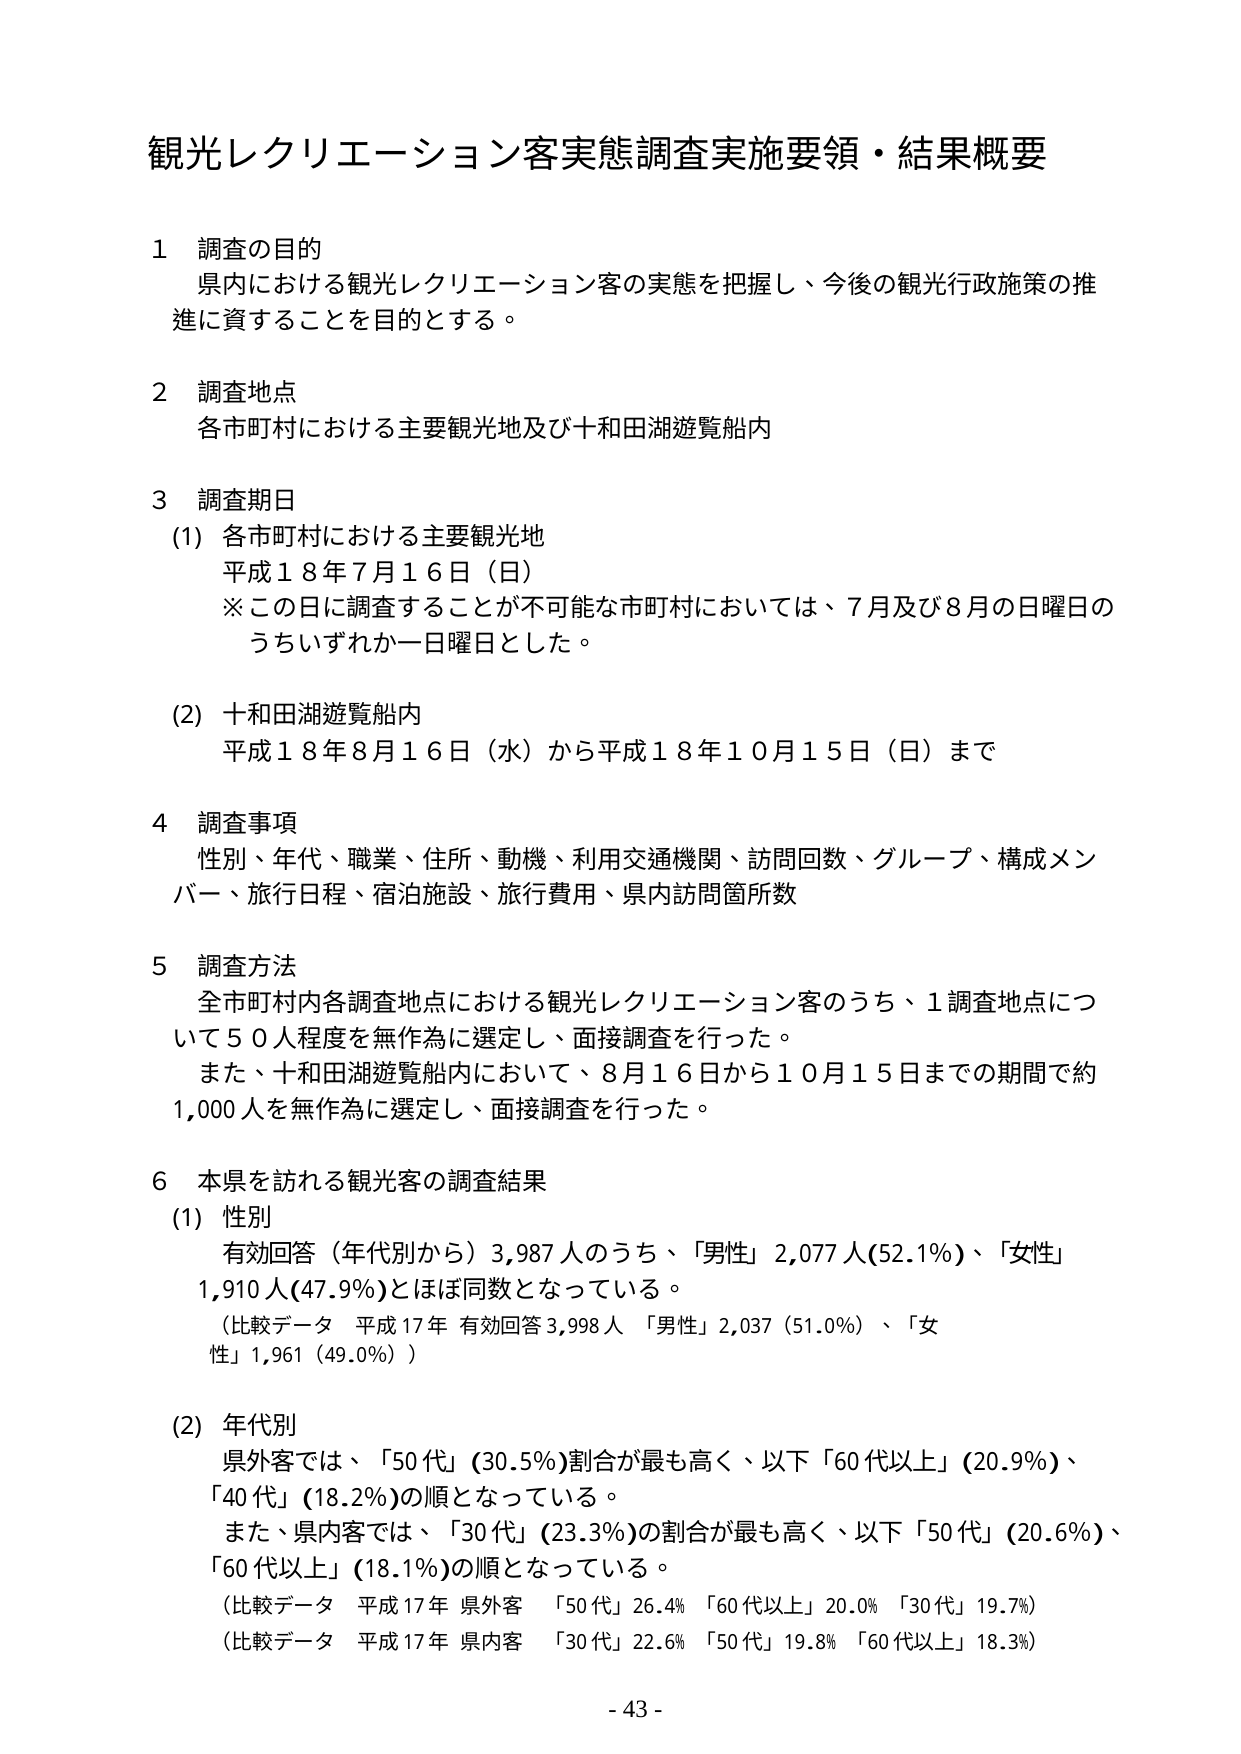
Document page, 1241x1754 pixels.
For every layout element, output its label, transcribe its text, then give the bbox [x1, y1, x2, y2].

text 性別、年代、職業、住所、動機、利用交通機関、訪問回数、グループ、構成メンバー、旅行日程、宿泊施設、旅行費用、県内訪問箇所数 [172, 841, 1122, 911]
text ６ 本県を訪れる観光客の調査結果 [147, 1164, 1155, 1198]
text また、十和田湖遊覧船内において、８月１６日から１０月１５日までの期間で約 [197, 1056, 1155, 1090]
text ２ 調査地点 [147, 375, 1155, 409]
text 1,000人を無作為に選定し、面接調査を行った。 [172, 1092, 1155, 1126]
list 年代別 [172, 1407, 1155, 1441]
text 全市町村内各調査地点における観光レクリエーション客のうち、１調査地点について５０人程度を無作為に選定し、面接調査を行った。 [172, 984, 1122, 1054]
text （比較データ 平成17年 県内客 「30代」22.6% 「50代」19.8% 「60代以上」18.3%） [210, 1627, 1155, 1655]
text 平成１８年８月１６日（水）から平成１８年１０月１５日（日）まで [222, 733, 1155, 767]
text - 43 - [517, 1694, 753, 1723]
text （比較データ 平成17年 県外客 「50代」26.4% 「60代以上」20.0% 「30代」19.7%） [210, 1591, 1155, 1619]
list 十和田湖遊覧船内 [172, 697, 1155, 731]
text ※ この日に調査することが不可能な市町村においては、７月及び８月の日曜日のうちいずれか一日曜日とした。 [222, 590, 1122, 660]
text 県外客では、「50代」(30.5％)割合が最も高く、以下「60代以上」(20.9％)、「40代」(18.2％)の順となっている。 [197, 1443, 1123, 1513]
text 有効回答（年代別から）3,987人のうち、「男性」 2,077人(52.1％)、「女性」 1,910人(47.9％)とほぼ同数となっている。 [197, 1236, 1121, 1306]
text ３ 調査期日 [147, 482, 1155, 516]
list 性別 [172, 1200, 1155, 1234]
text （比較データ 平成17年 有効回答3,998人 「男性」2,037（51.0％）、「女性」1,961（49.0％）） [209, 1312, 1155, 1368]
text 県内における観光レクリエーション客の実態を把握し、今後の観光行政施策の推進に資することを目的とする。 [172, 267, 1122, 337]
text ５ 調査方法 [147, 948, 1155, 982]
text 「60代以上」(18.1％)の順となっている。 [197, 1551, 1155, 1585]
text ４ 調査事項 [147, 805, 1155, 839]
text また、県内客では、「30代」(23.3％)の割合が最も高く、以下「50代」(20.6％)、 [222, 1515, 1155, 1549]
text １ 調査の目的 [147, 232, 1155, 266]
text 各市町村における主要観光地及び十和田湖遊覧船内 [197, 411, 1155, 445]
subtitle 観光レクリエーション客実態調査実施要領・結果概要 [147, 127, 1155, 178]
list 各市町村における主要観光地平成１８年７月１６日（日） [172, 518, 548, 588]
